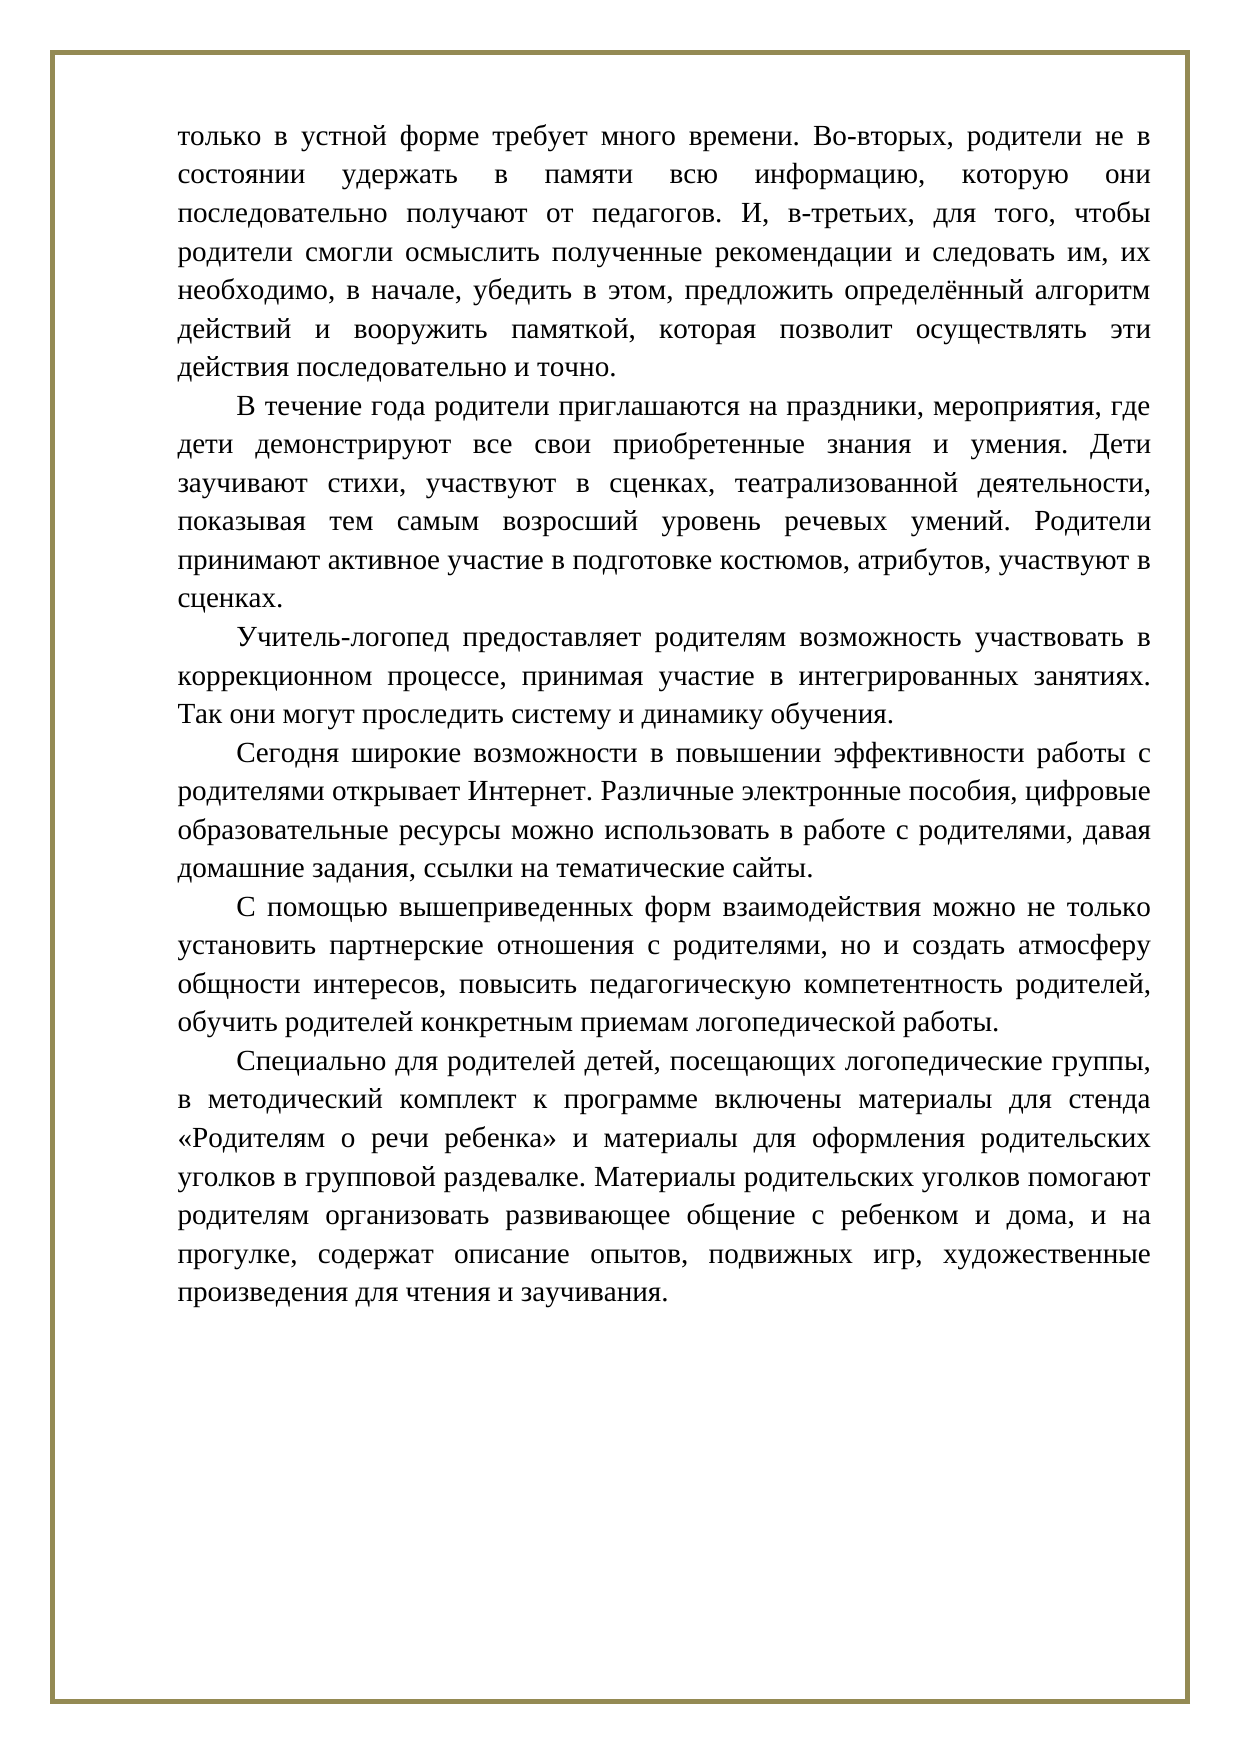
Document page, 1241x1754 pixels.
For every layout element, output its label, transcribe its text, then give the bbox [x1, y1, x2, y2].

text Сегодня широкие возможности в повышении эффективности работы с родителями открывает Интернет. Различные электронные пособия, цифровые образовательные ресурсы можно использовать в работе с родителями, давая домашние задания, ссылки на тематические сайты. [177, 735, 1152, 884]
text Учитель-логопед предоставляет родителям возможность участвовать в коррекционном процессе, принимая участие в интегрированных занятиях. Так они могут проследить систему и динамику обучения. [177, 619, 1152, 730]
text С помощью вышеприведенных форм взаимодействия можно не только установить партнерские отношения с родителями, но и создать атмосферу общности интересов, повысить педагогическую компетентность родителей, обучить родителей конкретным приемам логопедической работы. [177, 889, 1152, 1038]
text В течение года родители приглашаются на праздники, мероприятия, где дети демонстрируют все свои приобретенные знания и умения. Дети заучивают стихи, участвуют в сценках, театрализованной деятельности, показывая тем самым возросший уровень речевых умений. Родители принимают активное участие в подготовке костюмов, атрибутов, участвуют в сценках. [177, 388, 1152, 614]
text Специально для родителей детей, посещающих логопедические группы, в методический комплект к программе включены материалы для стенда «Родителям о речи ребенка» и материалы для оформления родительских уголков в групповой раздевалке. Материалы родительских уголков помогают родителям организовать развивающее общение с ребенком и дома, и на прогулке, содержат описание опытов, подвижных игр, художественные произведения для чтения и заучивания. [177, 1043, 1152, 1308]
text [177, 118, 1152, 383]
